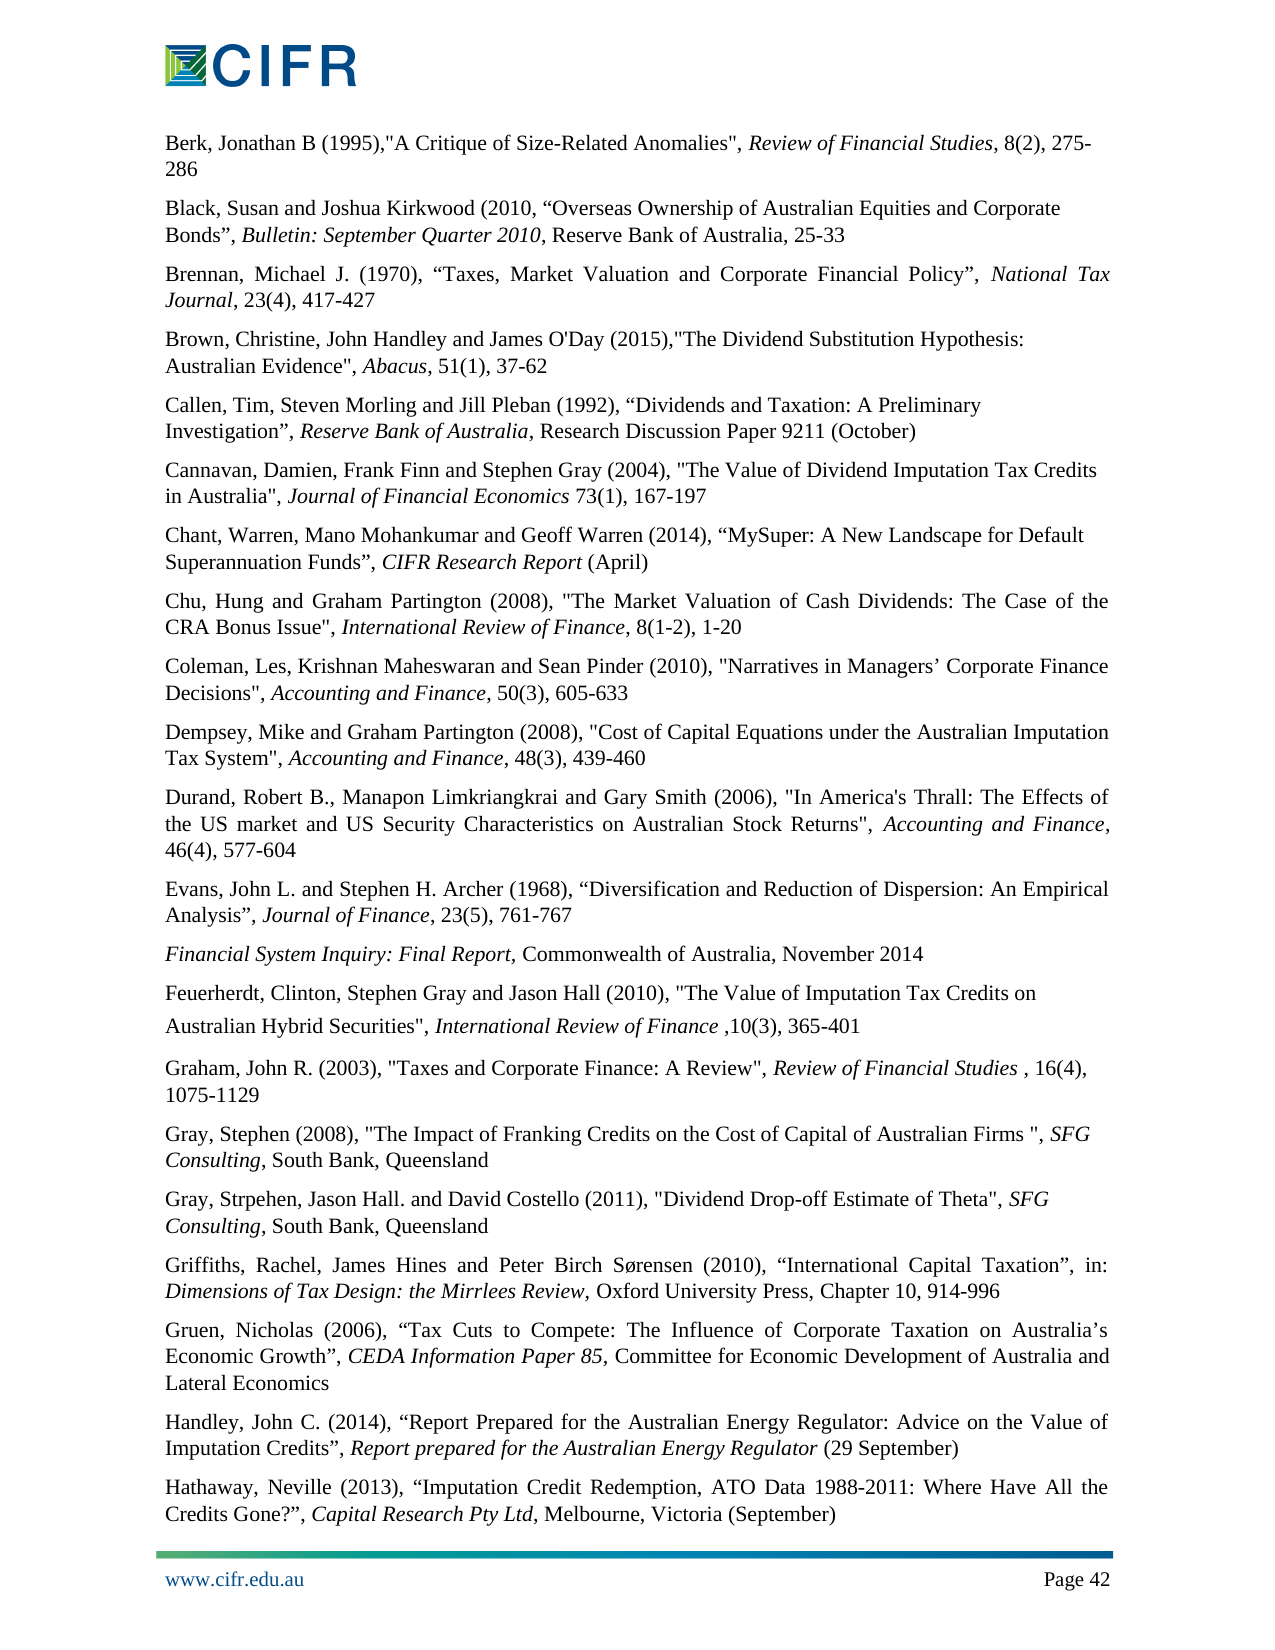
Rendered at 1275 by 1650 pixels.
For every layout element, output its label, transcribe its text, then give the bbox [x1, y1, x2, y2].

text Brown, Christine, John Handley and James O'Day (2015),"The Dividend Substitution Hypothesis: Australian Evidence", Abacus, 51(1), 37-62 [165, 326, 1110, 378]
text Evans, John L. and Stephen H. Archer (1968), “Diversification and Reduction of Dispersion: An Empirical Analysis”, Journal of Finance, 23(5), 761-767 [165, 876, 1110, 928]
text Hathaway, Neville (2013), “Imputation Credit Redemption, ATO Data 1988-2011: Where Have All the Credits Gone?”, Capital Research Pty Ltd, Melbourne, Victoria (September) [165, 1474, 1110, 1526]
picture [128, 1535, 1126, 1568]
text Feuerherdt, Clinton, Stephen Gray and Jason Hall (2010), "The Value of Imputation Tax Credits on Australian Hybrid Securities", International Review of Finance ,10(3), 365-401 [165, 980, 1110, 1041]
text Gray, Strpehen, Jason Hall. and David Costello (2011), "Dividend Drop-off Estimate of Theta", SFG Consulting, South Bank, Queensland [165, 1186, 1110, 1238]
picture [155, 36, 366, 92]
text Griffiths, Rachel, James Hines and Peter Birch Sørensen (2010), “International Capital Taxation”, in: Dimensions of Tax Design: the Mirrlees Review, Oxford University Press, Chapter 10, 914-996 [165, 1252, 1110, 1303]
text Chu, Hung and Graham Partington (2008), "The Market Valuation of Cash Dividends: The Case of the CRA Bonus Issue", International Review of Finance, 8(1-2), 1-20 [165, 588, 1110, 639]
text Coleman, Les, Krishnan Maheswaran and Sean Pinder (2010), "Narratives in Managers’ Corporate Finance Decisions", Accounting and Finance, 50(3), 605-633 [165, 653, 1110, 705]
text Graham, John R. (2003), "Taxes and Corporate Finance: A Review", Review of Financial Studies , 16(4), 1075-1129 [165, 1055, 1110, 1107]
text Brennan, Michael J. (1970), “Taxes, Market Valuation and Corporate Financial Policy”, National Tax Journal, 23(4), 417-427 [165, 261, 1110, 312]
text Dempsey, Mike and Graham Partington (2008), "Cost of Capital Equations under the Australian Imputation Tax System", Accounting and Finance, 48(3), 439-460 [165, 719, 1110, 770]
text Berk, Jonathan B (1995),"A Critique of Size-Related Anomalies", Review of Financial Studies, 8(2), 275-286 [165, 130, 1110, 182]
text Black, Susan and Joshua Kirkwood (2010, “Overseas Ownership of Australian Equities and Corporate Bonds”, Bulletin: September Quarter 2010, Reserve Bank of Australia, 25-33 [165, 195, 1110, 247]
text Gruen, Nicholas (2006), “Tax Cuts to Compete: The Influence of Corporate Taxation on Australia’s Economic Growth”, CEDA Information Paper 85, Committee for Economic Development of Australia and Lateral Economics [165, 1317, 1110, 1395]
text Handley, John C. (2014), “Report Prepared for the Australian Energy Regulator: Advice on the Value of Imputation Credits”, Report prepared for the Australian Energy Regulator (29 September) [165, 1409, 1110, 1461]
text Chant, Warren, Mano Mohankumar and Geoff Warren (2014), “MySuper: A New Landscape for Default Superannuation Funds”, CIFR Research Report (April) [165, 522, 1110, 574]
text Callen, Tim, Steven Morling and Jill Pleban (1992), “Dividends and Taxation: A Preliminary Investigation”, Reserve Bank of Australia, Research Discussion Paper 9211 (October) [165, 392, 1110, 443]
text Durand, Robert B., Manapon Limkriangkrai and Gary Smith (2006), "In America's Thrall: The Effects of the US market and US Security Characteristics on Australian Stock Returns", Accounting and Finance, 46(4), 577-604 [165, 784, 1110, 862]
text Cannavan, Damien, Frank Finn and Stephen Gray (2004), "The Value of Dividend Imputation Tax Credits in Australia", Journal of Financial Economics 73(1), 167-197 [165, 457, 1110, 509]
text Gray, Stephen (2008), "The Impact of Franking Credits on the Cost of Capital of Australian Firms ", SFG Consulting, South Bank, Queensland [165, 1121, 1110, 1172]
text Financial System Inquiry: Final Report, Commonwealth of Australia, November 2014 [165, 941, 1110, 967]
